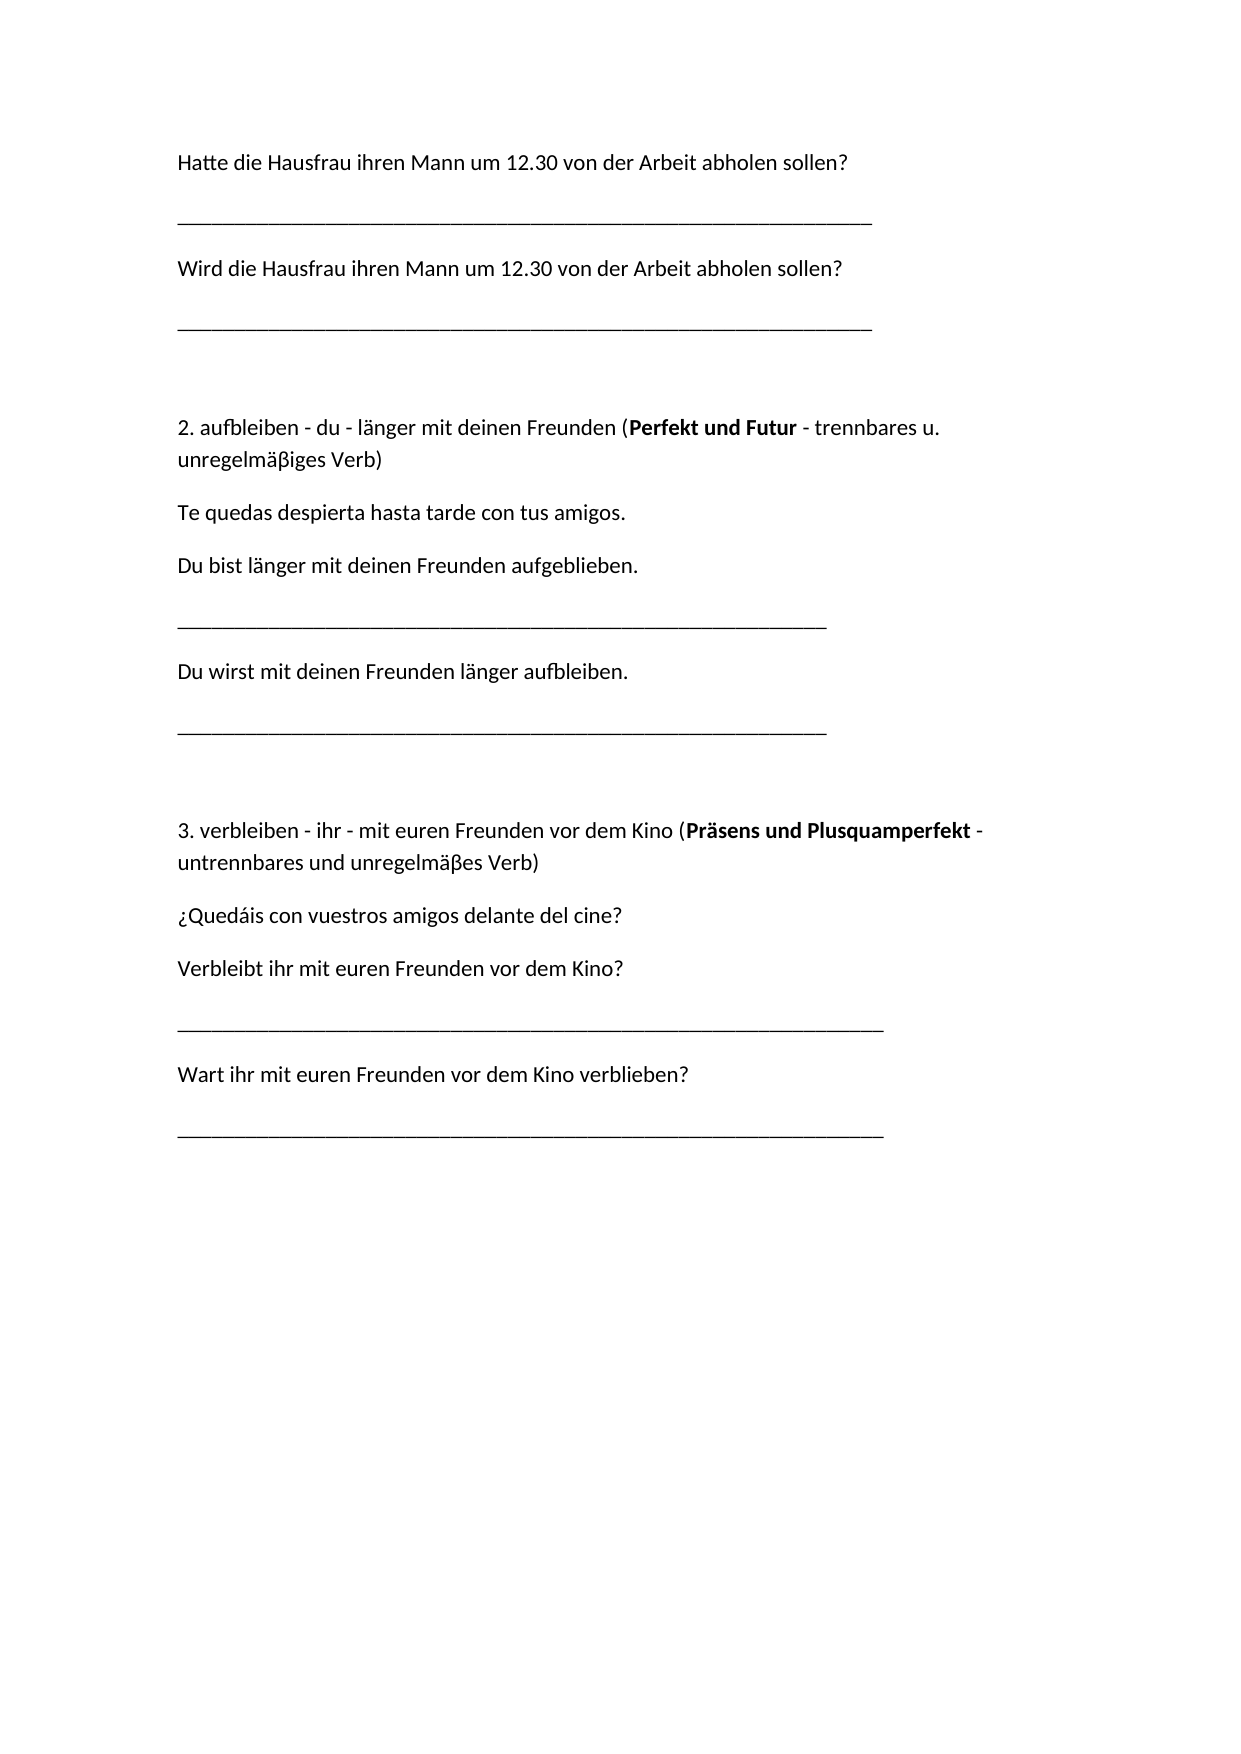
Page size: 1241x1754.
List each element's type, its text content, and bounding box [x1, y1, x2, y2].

text _____________________________________________________________ [177, 201, 1063, 229]
text Wart ihr mit euren Freunden vor dem Kino verblieben? [177, 1060, 1063, 1088]
text Verbleibt ihr mit euren Freunden vor dem Kino? [177, 954, 1063, 982]
text Te quedas despierta hasta tarde con tus amigos. [177, 498, 1063, 526]
text _________________________________________________________ [177, 710, 1063, 738]
text ¿Quedáis con vuestros amigos delante del cine? [177, 901, 1063, 929]
text ______________________________________________________________ [177, 1007, 1063, 1035]
text Wird die Hausfrau ihren Mann um 12.30 von der Arbeit abholen sollen? [177, 254, 1063, 282]
text 2. aufbleiben - du - länger mit deinen Freunden (Perfekt und Futur - trennbares u. unregelmäβiges Verb) [177, 413, 1063, 473]
text Du bist länger mit deinen Freunden aufgeblieben. [177, 551, 1063, 579]
text 3. verbleiben - ihr - mit euren Freunden vor dem Kino (Präsens und Plusquamperfekt - untrennbares und unregelmäβes Verb) [177, 816, 1063, 876]
text _________________________________________________________ [177, 604, 1063, 632]
text ______________________________________________________________ [177, 1113, 1063, 1141]
text _____________________________________________________________ [177, 307, 1063, 335]
text Du wirst mit deinen Freunden länger aufbleiben. [177, 657, 1063, 685]
text Hatte die Hausfrau ihren Mann um 12.30 von der Arbeit abholen sollen? [177, 148, 1063, 176]
